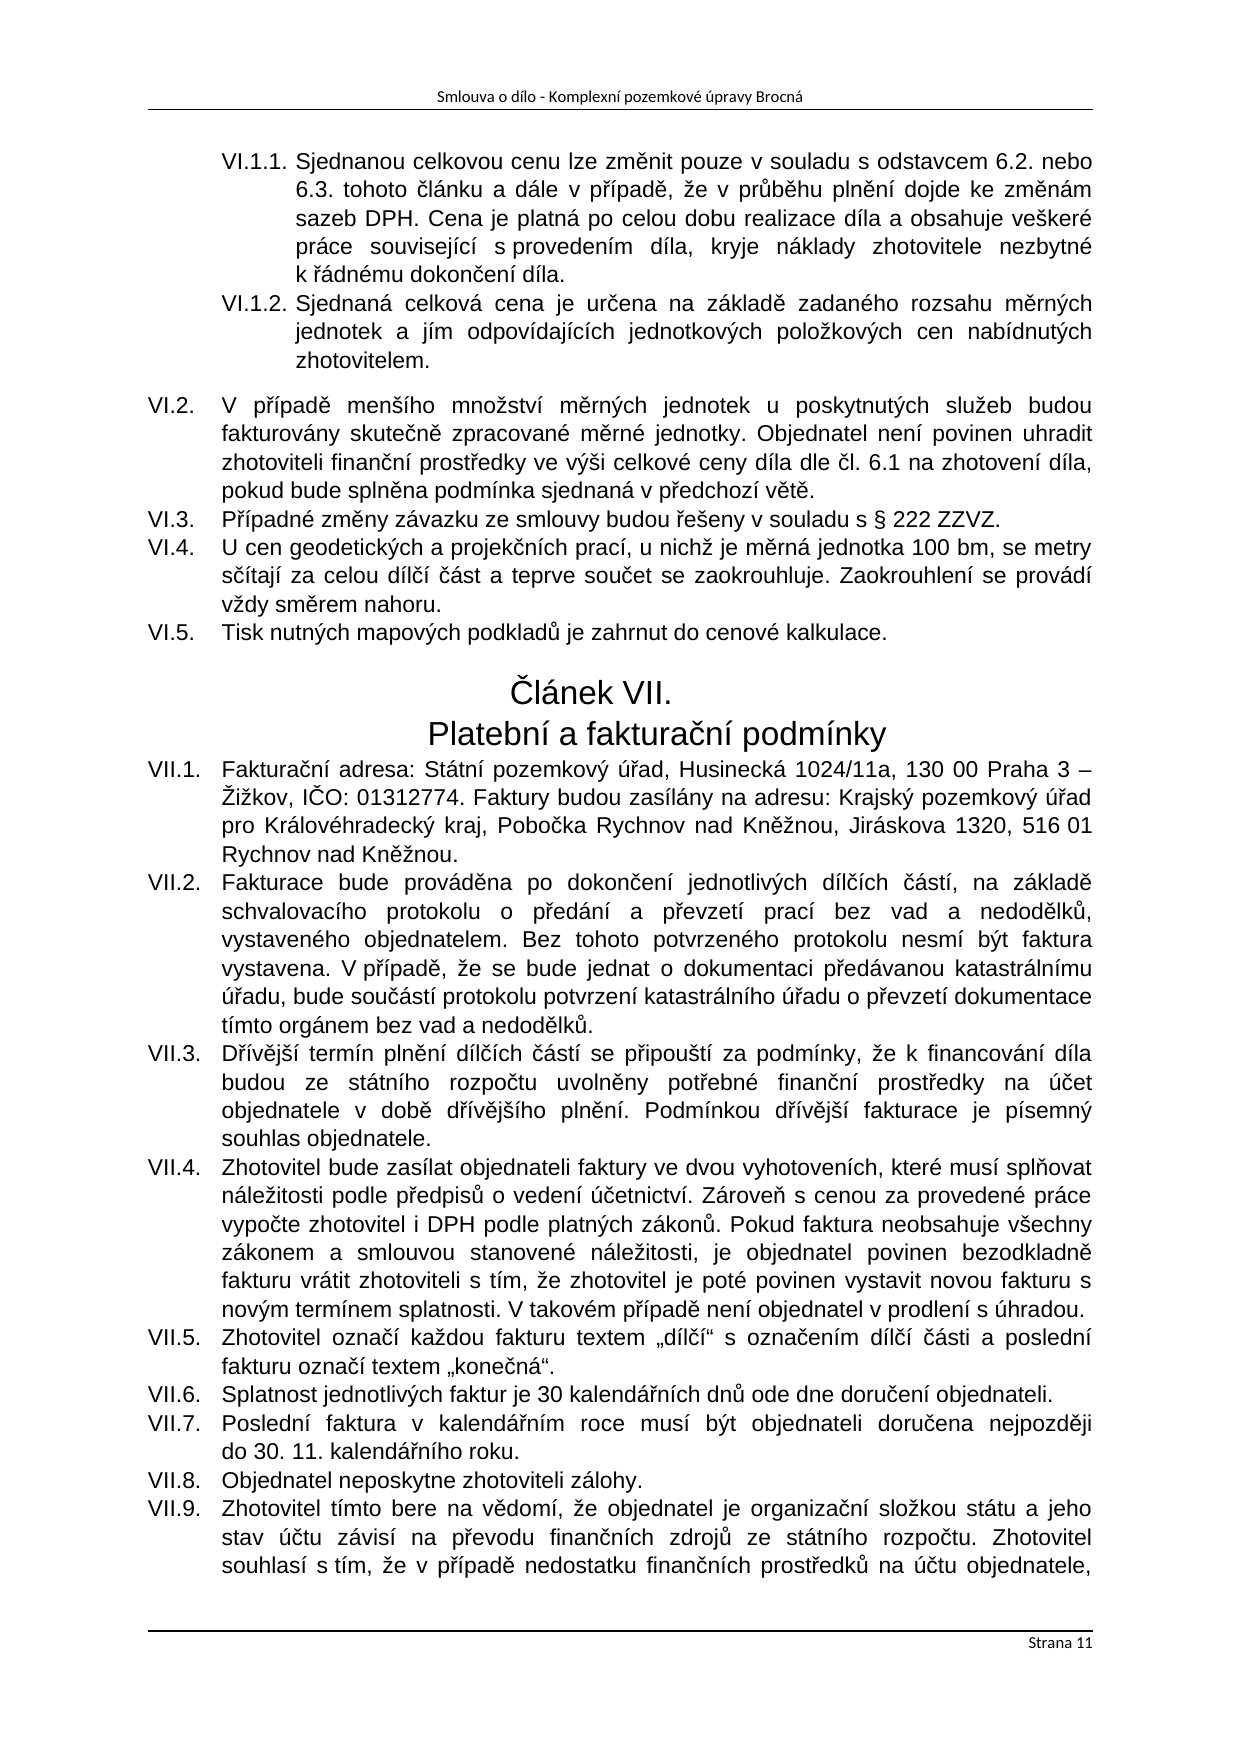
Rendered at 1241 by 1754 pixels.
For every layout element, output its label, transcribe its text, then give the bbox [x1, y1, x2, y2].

list Dřívější termín plnění dílčích částí se připouští za podmínky, že k financování díla budou ze státního rozpočtu uvolněny potřebné finanční prostředky na účet objednatele v době dřívějšího plnění. Podmínkou dřívější fakturace je písemný souhlas objednatele. [148, 1040, 1093, 1152]
list Fakturační adresa: Státní pozemkový úřad, Husinecká 1024/11a, 130 00 Praha 3 – Žižkov, IČO: 01312774. Faktury budou zasílány na adresu: Krajský pozemkový úřad pro Královéhradecký kraj, Pobočka Rychnov nad Kněžnou, Jiráskova 1320, 516 01 Rychnov nad Kněžnou. [148, 756, 1093, 867]
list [148, 1495, 1093, 1578]
list Fakturace bude prováděna po dokončení jednotlivých dílčích částí, na základě schvalovacího protokolu o předání a převzetí prací bez vad a nedodělků, vystaveného objednatelem. Bez tohoto potvrzeného protokolu nesmí být faktura vystavena. V případě, že se bude jednat o dokumentaci předávanou katastrálnímu úřadu, bude součástí protokolu potvrzení katastrálního úřadu o převzetí dokumentace tímto orgánem bez vad a nedodělků. [148, 869, 1093, 1038]
list V případě menšího množství měrných jednotek u poskytnutých služeb budou fakturovány skutečně zpracované měrné jednotky. Objednatel není povinen uhradit zhotoviteli finanční prostředky ve výši celkové ceny díla dle čl. 6.1 na zhotovení díla, pokud bude splněna podmínka sjednaná v předchozí větě. [148, 392, 1093, 503]
list Zhotovitel označí každou fakturu textem „dílčí“ s označením dílčí části a poslední fakturu označí textem „konečná“. [148, 1324, 1093, 1379]
list Poslední faktura v kalendářním roce musí být objednateli doručena nejpozději do 30. 11. kalendářního roku. [148, 1410, 1093, 1464]
subtitle Platební a fakturační podmínky [148, 673, 1093, 753]
text Sjednanou celkovou cenu lze změnit pouze v souladu s odstavcem 6.2. nebo 6.3. tohoto článku a dále v případě, že v průběhu plnění dojde ke změnám sazeb DPH. Cena je platná po celou dobu realizace díla a obsahuje veškeré práce související s provedením díla, kryje náklady zhotovitele nezbytné k řádnému dokončení díla. [221, 148, 1093, 288]
list Tisk nutných mapových podkladů je zahrnut do cenové kalkulace. [148, 619, 1093, 646]
list Zhotovitel bude zasílat objednateli faktury ve dvou vyhotoveních, které musí splňovat náležitosti podle předpisů o vedení účetnictví. Zároveň s cenou za provedené práce vypočte zhotovitel i DPH podle platných zákonů. Pokud faktura neobsahuje všechny zákonem a smlouvou stanovené náležitosti, je objednatel povinen bezodkladně fakturu vrátit zhotoviteli s tím, že zhotovitel je poté povinen vystavit novou fakturu s novým termínem splatnosti. V takovém případě není objednatel v prodlení s úhradou. [148, 1154, 1093, 1322]
list Objednatel neposkytne zhotoviteli zálohy. [148, 1467, 1093, 1493]
list U cen geodetických a projekčních prací, u nichž je měrná jednotka 100 bm, se metry sčítají za celou dílčí část a teprve součet se zaokrouhluje. Zaokrouhlení se provádí vždy směrem nahoru. [148, 534, 1093, 617]
list Splatnost jednotlivých faktur je 30 kalendářních dnů ode dne doručení objednateli. [148, 1381, 1093, 1408]
text Sjednaná celková cena je určena na základě zadaného rozsahu měrných jednotek a jím odpovídajících jednotkových položkových cen nabídnutých zhotovitelem. [221, 290, 1093, 373]
list Případné změny závazku ze smlouvy budou řešeny v souladu s § 222 ZZVZ. [148, 506, 1093, 532]
